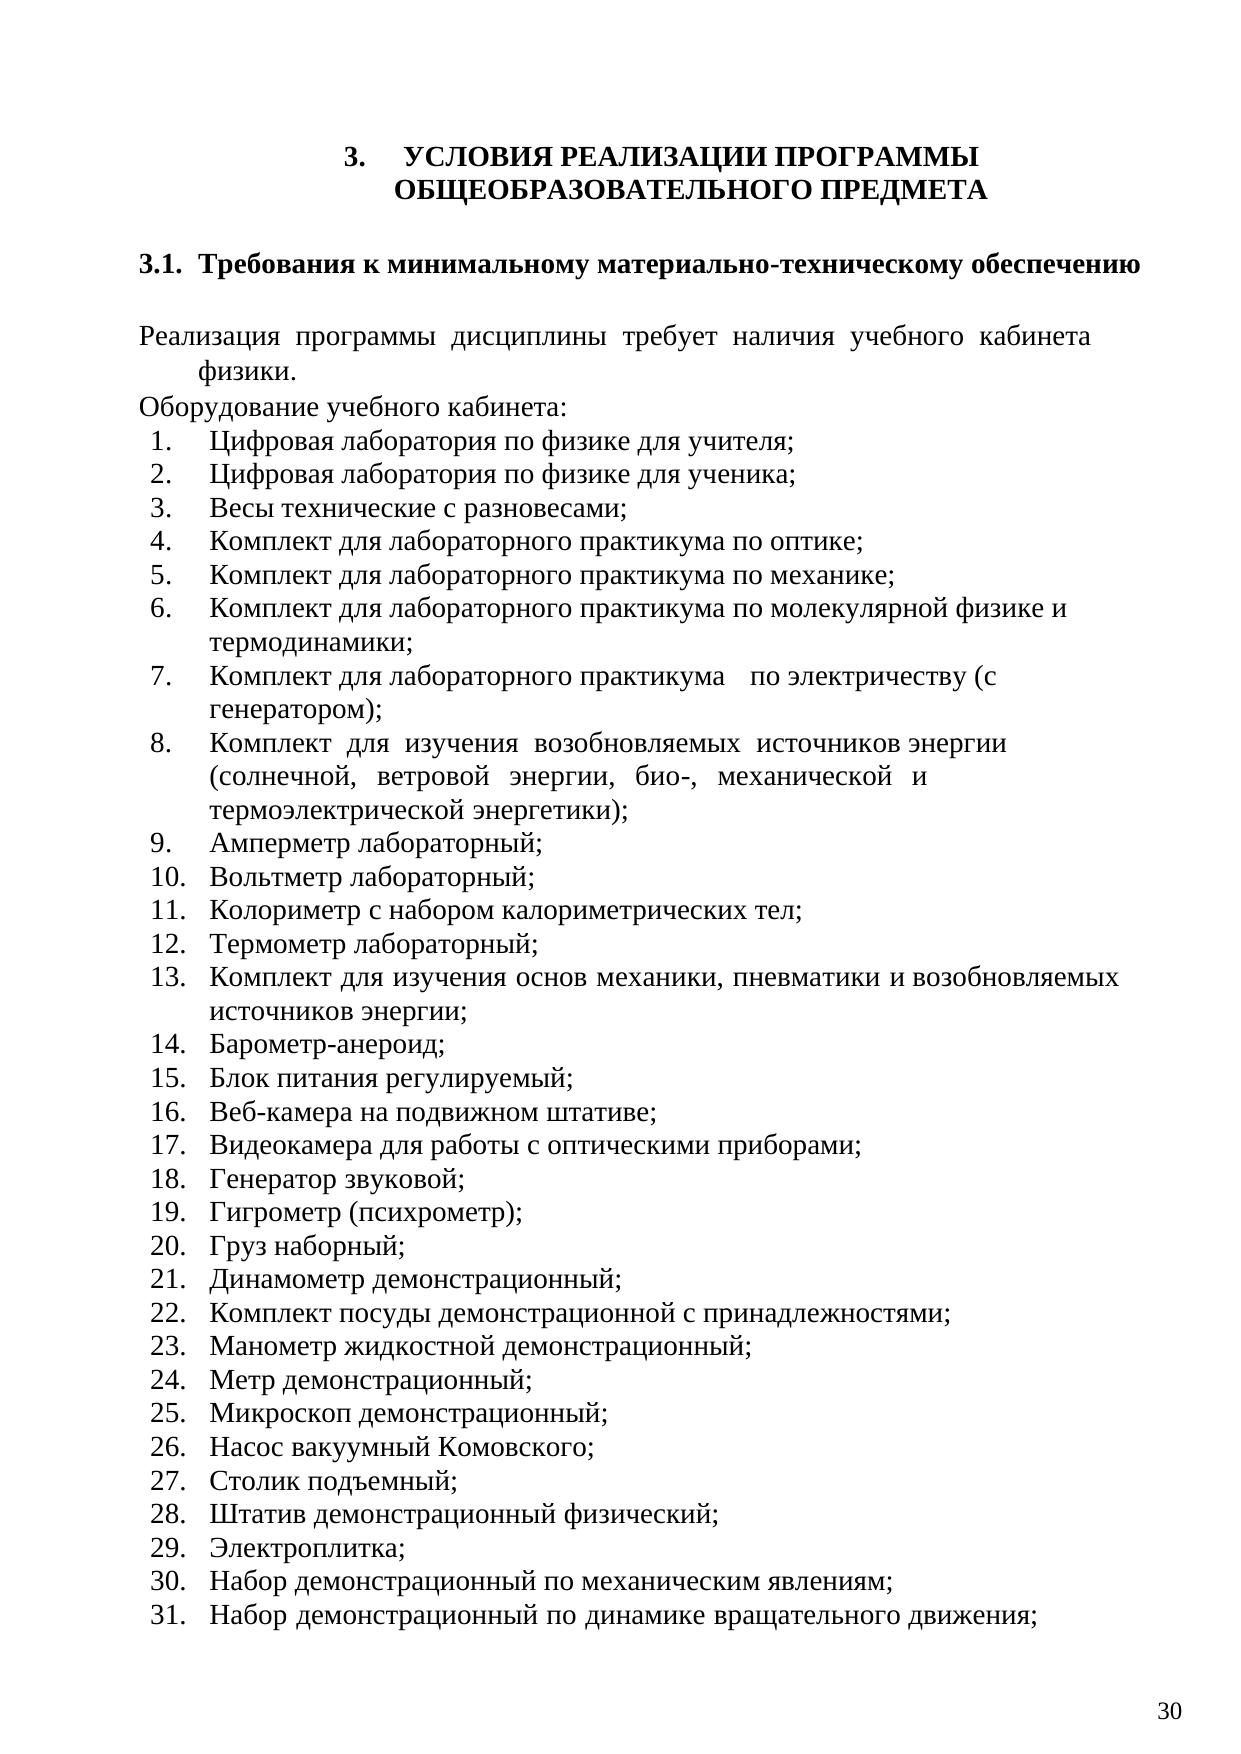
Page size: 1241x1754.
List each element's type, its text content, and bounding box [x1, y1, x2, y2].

table_cell 18. Генератор звуковой; [139, 1161, 1177, 1194]
table_cell 14. Барометр-анероид; [139, 1027, 1177, 1060]
text Оборудование учебного кабинета: [139, 389, 1184, 423]
table_cell 13. Комплект для изучения основ механики, пневматики и возобновляемых источников энергии; [139, 960, 1177, 1027]
table_cell 20. Груз наборный; [139, 1228, 1177, 1261]
table_cell 26. Насос вакуумный Комовского; [139, 1429, 1177, 1463]
table_cell 6. Комплект для лабораторного практикума по молекулярной физике и термодинамики; [139, 591, 1177, 658]
table_cell 31. Набор демонстрационный по динамике вращательного движения; [139, 1597, 1177, 1630]
table_cell 7. Комплект для лабораторного практикума по электричеству (с генератором); [139, 658, 1177, 725]
table_cell 4. Комплект для лабораторного практикума по оптике; [139, 524, 1177, 557]
table_cell 27. Столик подъемный; [139, 1463, 1177, 1496]
table_cell 25. Микроскоп демонстрационный; [139, 1396, 1177, 1429]
table_cell 8. Комплект для изучения возобновляемых источников энергии (солнечной, ветровой энергии, био-, механической и термоэлектрической энергетики); [139, 725, 1177, 825]
table_cell 29. Электроплитка; [139, 1530, 1177, 1563]
text 3.1. Требования к минимальному материально-техническому обеспечению [139, 246, 1184, 279]
table_cell 24. Метр демонстрационный; [139, 1362, 1177, 1396]
table_cell 12. Термометр лабораторный; [139, 926, 1177, 959]
table_cell 30. Набор демонстрационный по механическим явлениям; [139, 1563, 1177, 1597]
table_cell 5. Комплект для лабораторного практикума по механике; [139, 557, 1177, 591]
text Реализация программы дисциплины требует наличия учебного кабинета физики. [139, 318, 1159, 387]
text 3. УСЛОВИЯ РЕАЛИЗАЦИИ ПРОГРАММЫ ОБЩЕОБРАЗОВАТЕЛЬНОГО ПРЕДМЕТА [139, 139, 1184, 206]
table_cell 22. Комплект посуды демонстрационной с принадлежностями; [139, 1295, 1177, 1328]
table_cell 3. Весы технические с разновесами; [139, 490, 1177, 523]
table_cell 23. Манометр жидкостной демонстрационный; [139, 1329, 1177, 1362]
table_cell 9. Амперметр лабораторный; [139, 825, 1177, 859]
table_cell 19. Гигрометр (психрометр); [139, 1194, 1177, 1228]
table_cell 11. Колориметр с набором калориметрических тел; [139, 893, 1177, 926]
table_cell 17. Видеокамера для работы с оптическими приборами; [139, 1127, 1177, 1161]
table_cell 2. Цифровая лаборатория по физике для ученика; [139, 456, 1177, 490]
table_header 1. Цифровая лаборатория по физике для учителя; [139, 423, 1177, 456]
table_cell 21. Динамометр демонстрационный; [139, 1261, 1177, 1295]
table_cell 28. Штатив демонстрационный физический; [139, 1496, 1177, 1530]
table_cell 15. Блок питания регулируемый; [139, 1060, 1177, 1094]
table_cell 10. Вольтметр лабораторный; [139, 859, 1177, 892]
table_cell 16. Веб-камера на подвижном штативе; [139, 1094, 1177, 1127]
